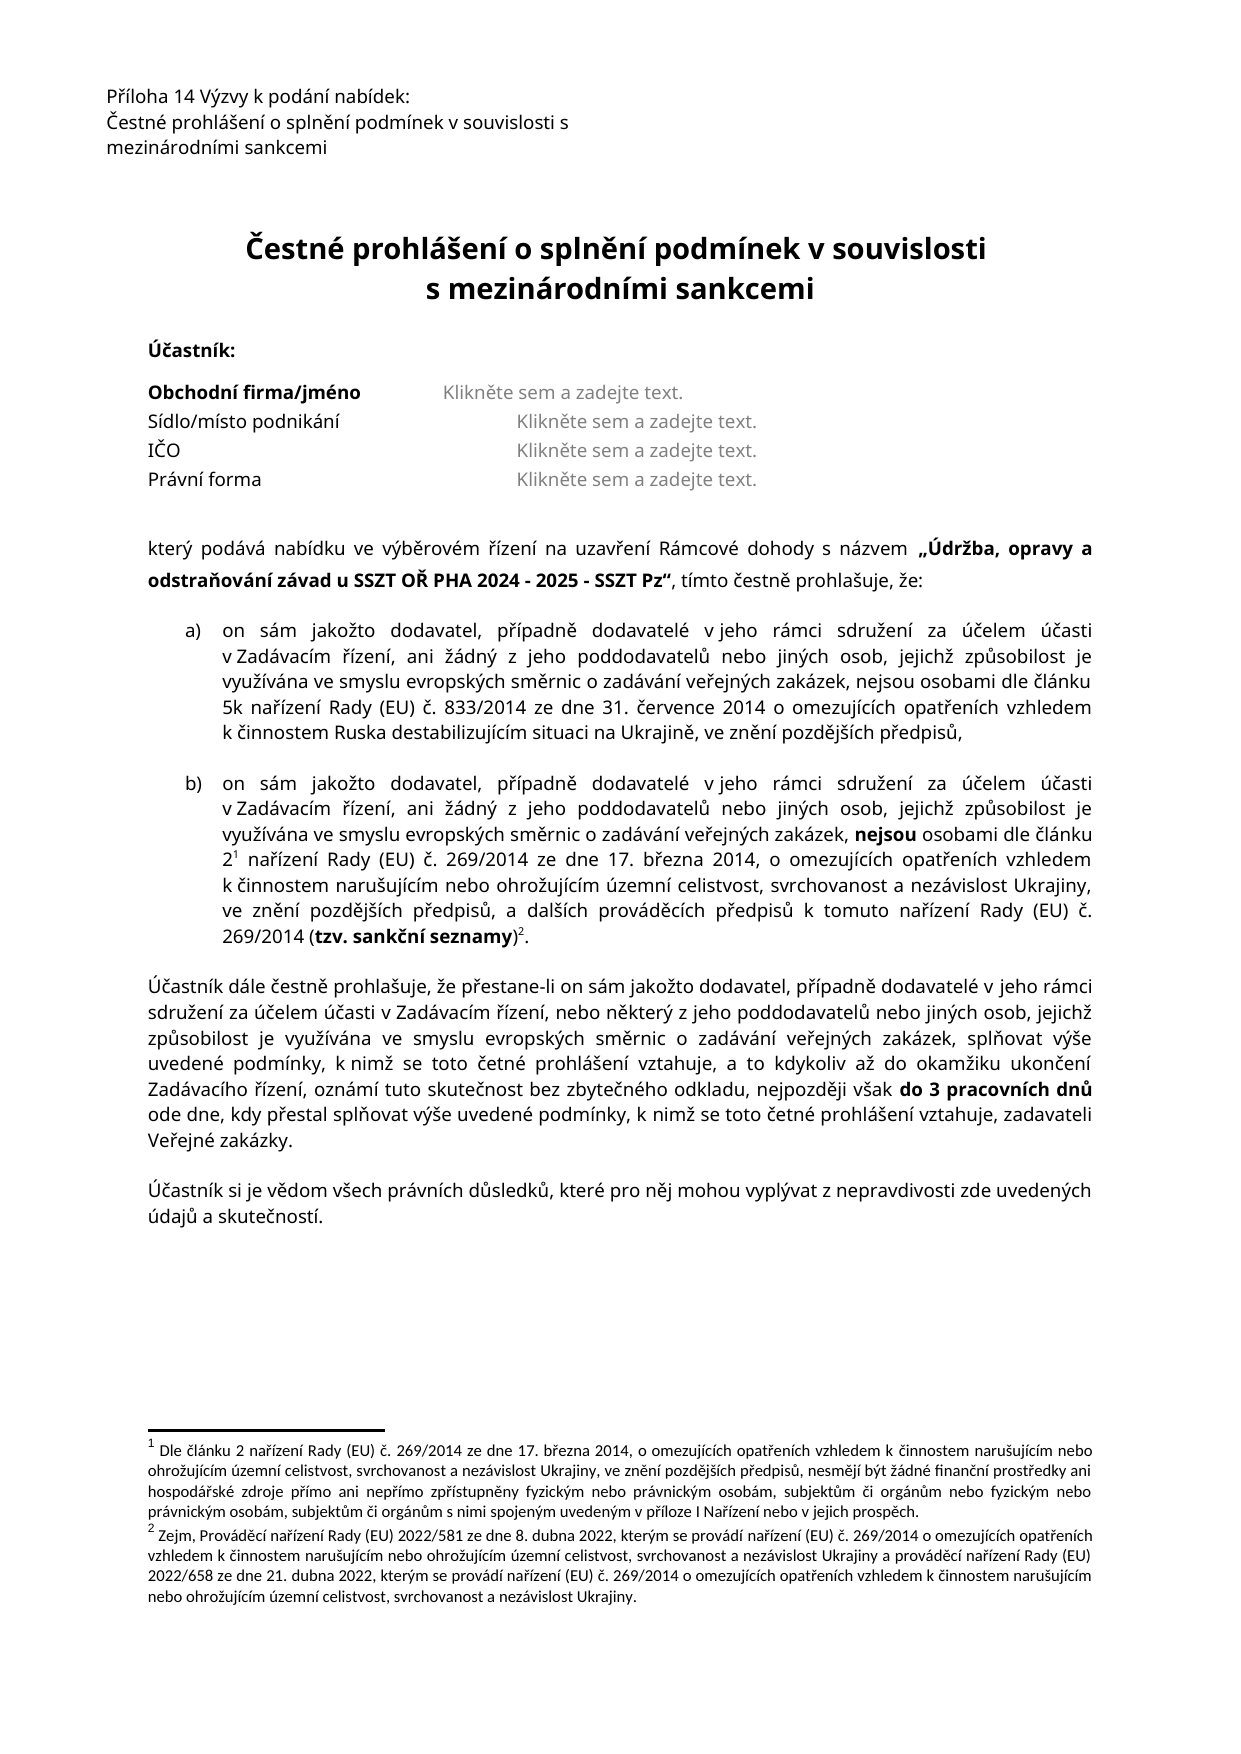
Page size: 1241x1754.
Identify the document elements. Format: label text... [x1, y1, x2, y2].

text Účastník dále čestně prohlašuje, že přestane-li on sám jakožto dodavatel, případně dodavatelé v jeho rámci sdružení za účelem účasti v Zadávacím řízení, nebo některý z jeho poddodavatelů nebo jiných osob, jejichž způsobilost je využívána ve smyslu evropských směrnic o zadávání veřejných zakázek, splňovat výše uvedené podmínky, k nimž se toto četné prohlášení vztahuje, a to kdykoliv až do okamžiku ukončení Zadávacího řízení, oznámí tuto skutečnost bez zbytečného odkladu, nejpozději však do 3 pracovních dnů ode dne, kdy přestal splňovat výše uvedené podmínky, k nimž se toto četné prohlášení vztahuje, zadavateli Veřejné zakázky. [148, 974, 1093, 1152]
text Obchodní firma/jméno [148, 376, 1093, 405]
text Sídlo/místo podnikání [148, 405, 1093, 434]
text který podává nabídku ve výběrovém řízení na uzavření Rámcové dohody s názvem „Údržba, opravy a odstraňování závad u SSZT OŘ PHA 2024 - 2025 - SSZT Pz“, tímto čestně prohlašuje, že: [148, 530, 1093, 592]
title Čestné prohlášení o splnění podmínek v souvislosti s mezinárodními sankcemi [148, 228, 1093, 308]
text IČO [148, 434, 1093, 463]
text Účastník si je vědom všech právních důsledků, které pro něj mohou vyplývat z nepravdivosti zde uvedených údajů a skutečností. [148, 1177, 1093, 1228]
text Účastník: [148, 333, 1093, 364]
list on sám jakožto dodavatel, případně dodavatelé v jeho rámci sdružení za účelem účasti v Zadávacím řízení, ani žádný z jeho poddodavatelů nebo jiných osob, jejichž způsobilost je využívána ve smyslu evropských směrnic o zadávání veřejných zakázek, nejsou osobami dle článku 2 nařízení Rady (EU) č. 269/2014 ze dne 17. března 2014, o omezujících opatřeních vzhledem k činnostem narušujícím nebo ohrožujícím územní celistvost, svrchovanost a nezávislost Ukrajiny, ve znění pozdějších předpisů, a dalších prováděcích předpisů k tomuto nařízení Rady (EU) č. 269/2014 (tzv. sankční seznamy). [185, 770, 1093, 949]
text Právní forma [148, 463, 1093, 492]
list on sám jakožto dodavatel, případně dodavatelé v jeho rámci sdružení za účelem účasti v Zadávacím řízení, ani žádný z jeho poddodavatelů nebo jiných osob, jejichž způsobilost je využívána ve smyslu evropských směrnic o zadávání veřejných zakázek, nejsou osobami dle článku 5k nařízení Rady (EU) č. 833/2014 ze dne 31. července 2014 o omezujících opatřeních vzhledem k činnostem Ruska destabilizujícím situaci na Ukrajině, ve znění pozdějších předpisů, [185, 617, 1093, 745]
